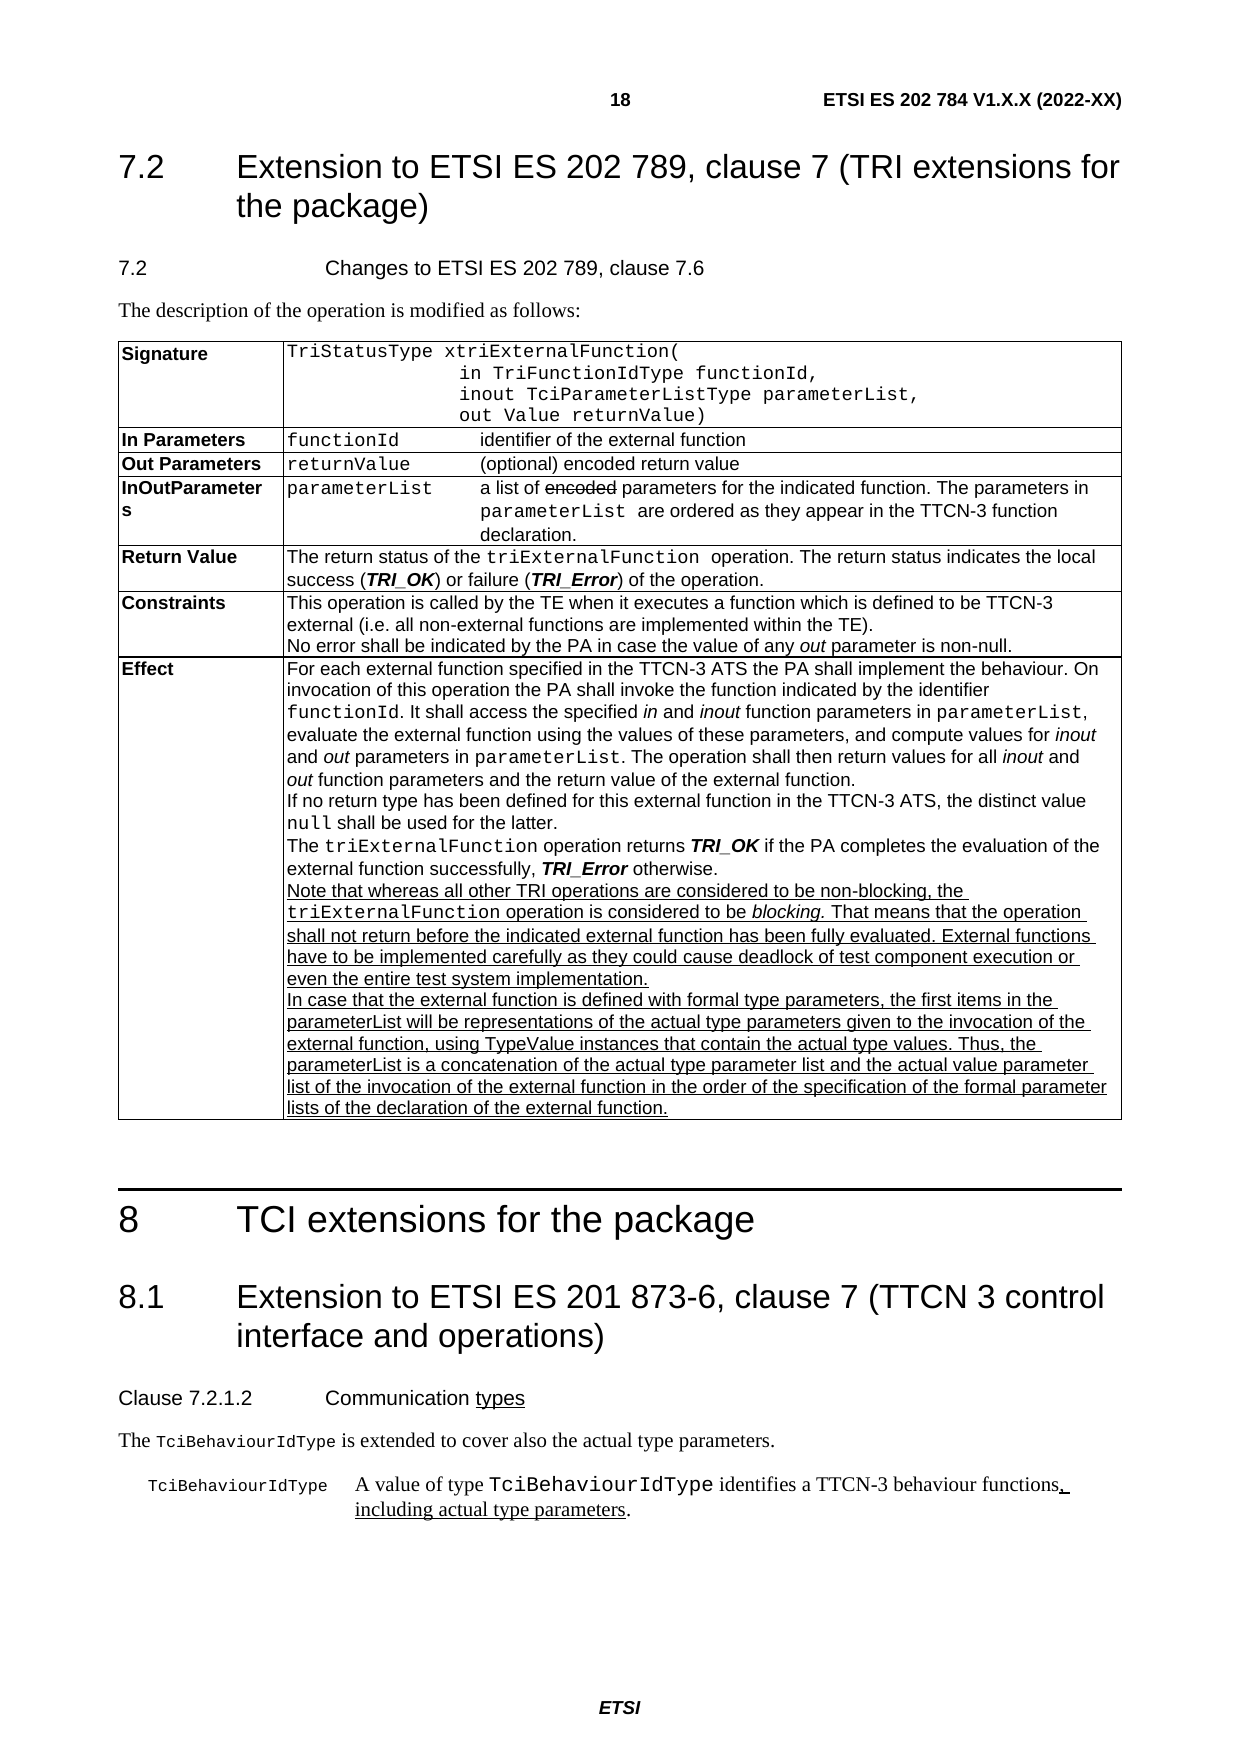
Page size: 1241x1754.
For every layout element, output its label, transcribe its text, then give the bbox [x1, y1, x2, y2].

subtitle 8.1 Extension to ETSI ES 201 873-6, clause 7 (TTCN 3 control interface and operations) [118, 1277, 1122, 1354]
text The description of the operation is modified as follows: [118, 298, 1122, 322]
table_cell Return Value [119, 546, 283, 591]
table_cell returnValue (optional) encoded return value [284, 453, 1121, 476]
text 7.2 Changes to ETSI ES 202 789, clause 7.6 [118, 256, 1122, 280]
table_cell parameterList a list of encoded parameters for the indicated function. The parameters in parameterList are ordered as they appear in the TTCN-3 function declaration. [284, 477, 1121, 545]
table_cell For each external function specified in the TTCN-3 ATS the PA shall implement the behaviour. On invocation of this operation the PA shall invoke the function indicated by the identifier functionId. It shall access the specified in and inout function parameters in parameterList, evaluate the external function using the values of these parameters, and compute values for inout and out parameters in parameterList. The operation shall then return values for all inout and out function parameters and the return value of the external function. If no return type has been defined for this external function in the TTCN-3 ATS, the distinct value null shall be used for the latter. The triExternalFunction operation returns TRI_OK if the PA completes the evaluation of the external function successfully, TRI_Error otherwise. Note that whereas all other TRI operations are considered to be non-blocking, the triExternalFunction operation is considered to be blocking. That means that the operation shall not return before the indicated external function has been fully evaluated. External functions have to be implemented carefully as they could cause deadlock of test component execution or even the entire test system implementation. In case that the external function is defined with formal type parameters, the first items in the parameterList will be representations of the actual type parameters given to the invocation of the external function, using TypeValue instances that contain the actual type values. Thus, the parameterList is a concatenation of the actual type parameter list and the actual value parameter list of the invocation of the external function in the order of the specification of the formal parameter lists of the declaration of the external function. [284, 658, 1121, 1119]
table_cell functionId identifier of the external function [284, 428, 1121, 452]
table_header TriStatusType xtriExternalFunction( in TriFunctionIdType functionId, inout TciParameterListType parameterList, out Value returnValue) [284, 342, 1121, 427]
table_cell Effect [119, 658, 283, 1119]
table_cell In Parameters [119, 428, 283, 452]
table_cell InOutParameters [119, 477, 283, 545]
table_cell This operation is called by the TE when it executes a function which is defined to be TTCN-3 external (i.e. all non-external functions are implemented within the TE). No error shall be indicated by the PA in case the value of any out parameter is non-null. [284, 592, 1121, 656]
text The TciBehaviourIdType is extended to cover also the actual type parameters. [118, 1428, 1122, 1453]
subtitle 7.2 Extension to ETSI ES 202 789, clause 7 (TRI extensions for the package) [118, 148, 1122, 224]
table_cell The return status of the triExternalFunction operation. The return status indicates the local success (TRI_OK) or failure (TRI_Error) of the operation. [284, 546, 1121, 591]
text TciBehaviourIdType A value of type TciBehaviourIdType identifies a TTCN-3 behaviour functions, including actual type parameters. [148, 1472, 1122, 1521]
text Clause 7.2.1.2 Communication types [118, 1386, 1122, 1409]
table_header Signature [119, 342, 283, 427]
table_cell Constraints [119, 592, 283, 656]
subtitle 8 TCI extensions for the package [118, 1191, 1122, 1240]
table_cell Out Parameters [119, 453, 283, 476]
